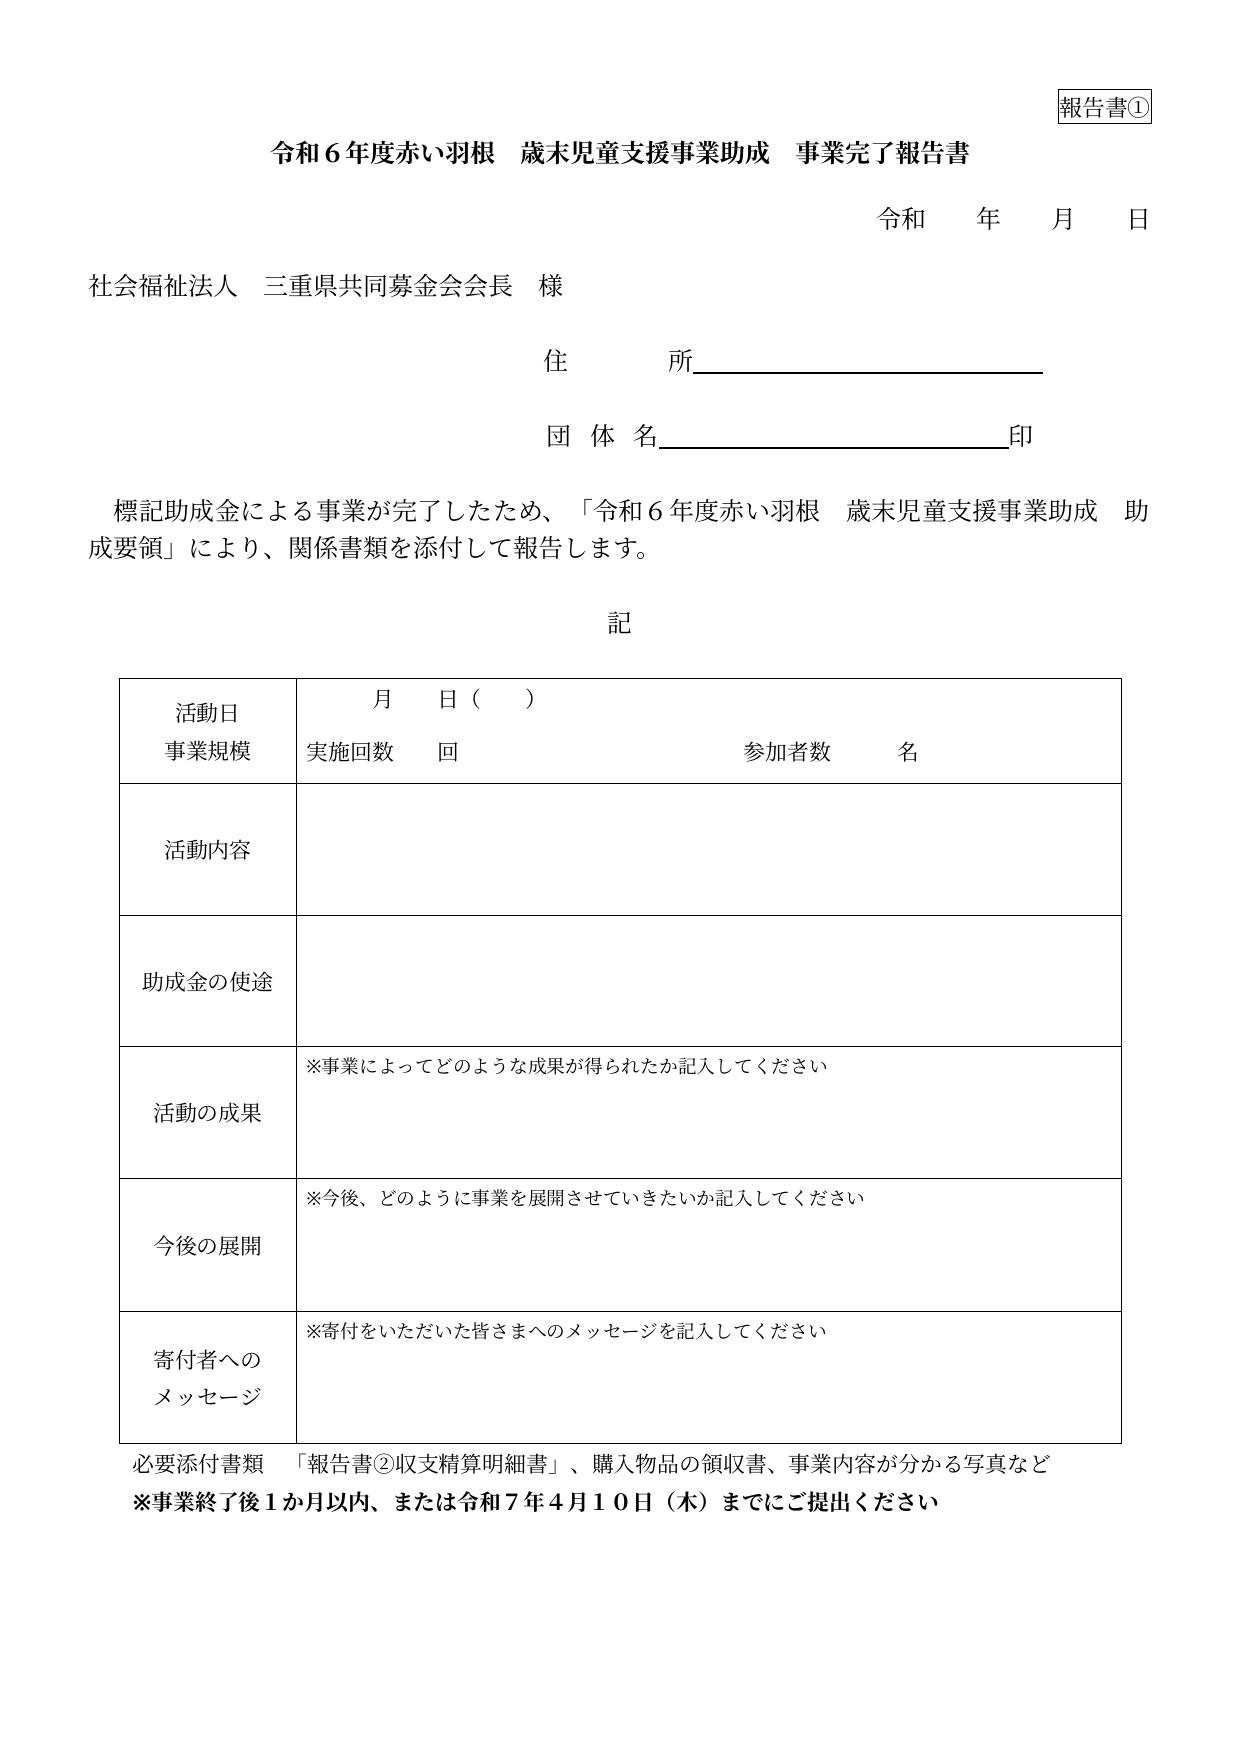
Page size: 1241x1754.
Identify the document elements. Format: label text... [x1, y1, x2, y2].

subtitle 記 [89, 603, 1152, 641]
table_cell ※今後、どのように事業を展開させていきたいか記入してください [297, 1179, 1121, 1311]
table_cell [297, 784, 1121, 915]
table_cell [297, 916, 1121, 1046]
text 団体名 印 [443, 416, 1152, 453]
text 令和 年 月 日 [89, 199, 1152, 237]
text ※事業終了後１か月以内、または令和７年４月１０日（木）までにご提出ください [89, 1482, 1152, 1519]
table_cell ※寄付をいただいた皆さまへのメッセージを記入してください [297, 1312, 1121, 1443]
text 令和６年度赤い羽根 歳末児童支援事業助成 事業完了報告書 [89, 132, 1152, 170]
text 社会福祉法人 三重県共同募金会会長 様 [89, 266, 1152, 303]
table_header 月 日（ ） 実施回数 回 参加者数 名 [297, 679, 1121, 783]
table_cell 活動内容 [120, 784, 296, 915]
table_cell 寄付者への メッセージ [120, 1312, 296, 1443]
text 住 所 [443, 341, 1152, 378]
table_cell ※事業によってどのような成果が得られたか記入してください [297, 1047, 1121, 1177]
table_cell 今後の展開 [120, 1179, 296, 1311]
text 必要添付書類 「報告書②収支精算明細書」、購入物品の領収書、事業内容が分かる写真など [89, 1444, 1152, 1482]
text 標記助成金による事業が完了したため、「令和６年度赤い羽根 歳末児童支援事業助成 助成要領」により、関係書類を添付して報告します。 [89, 491, 1152, 566]
table_cell 活動の成果 [120, 1047, 296, 1177]
table_cell 助成金の使途 [120, 916, 296, 1046]
table_header 活動日 事業規模 [120, 679, 296, 783]
